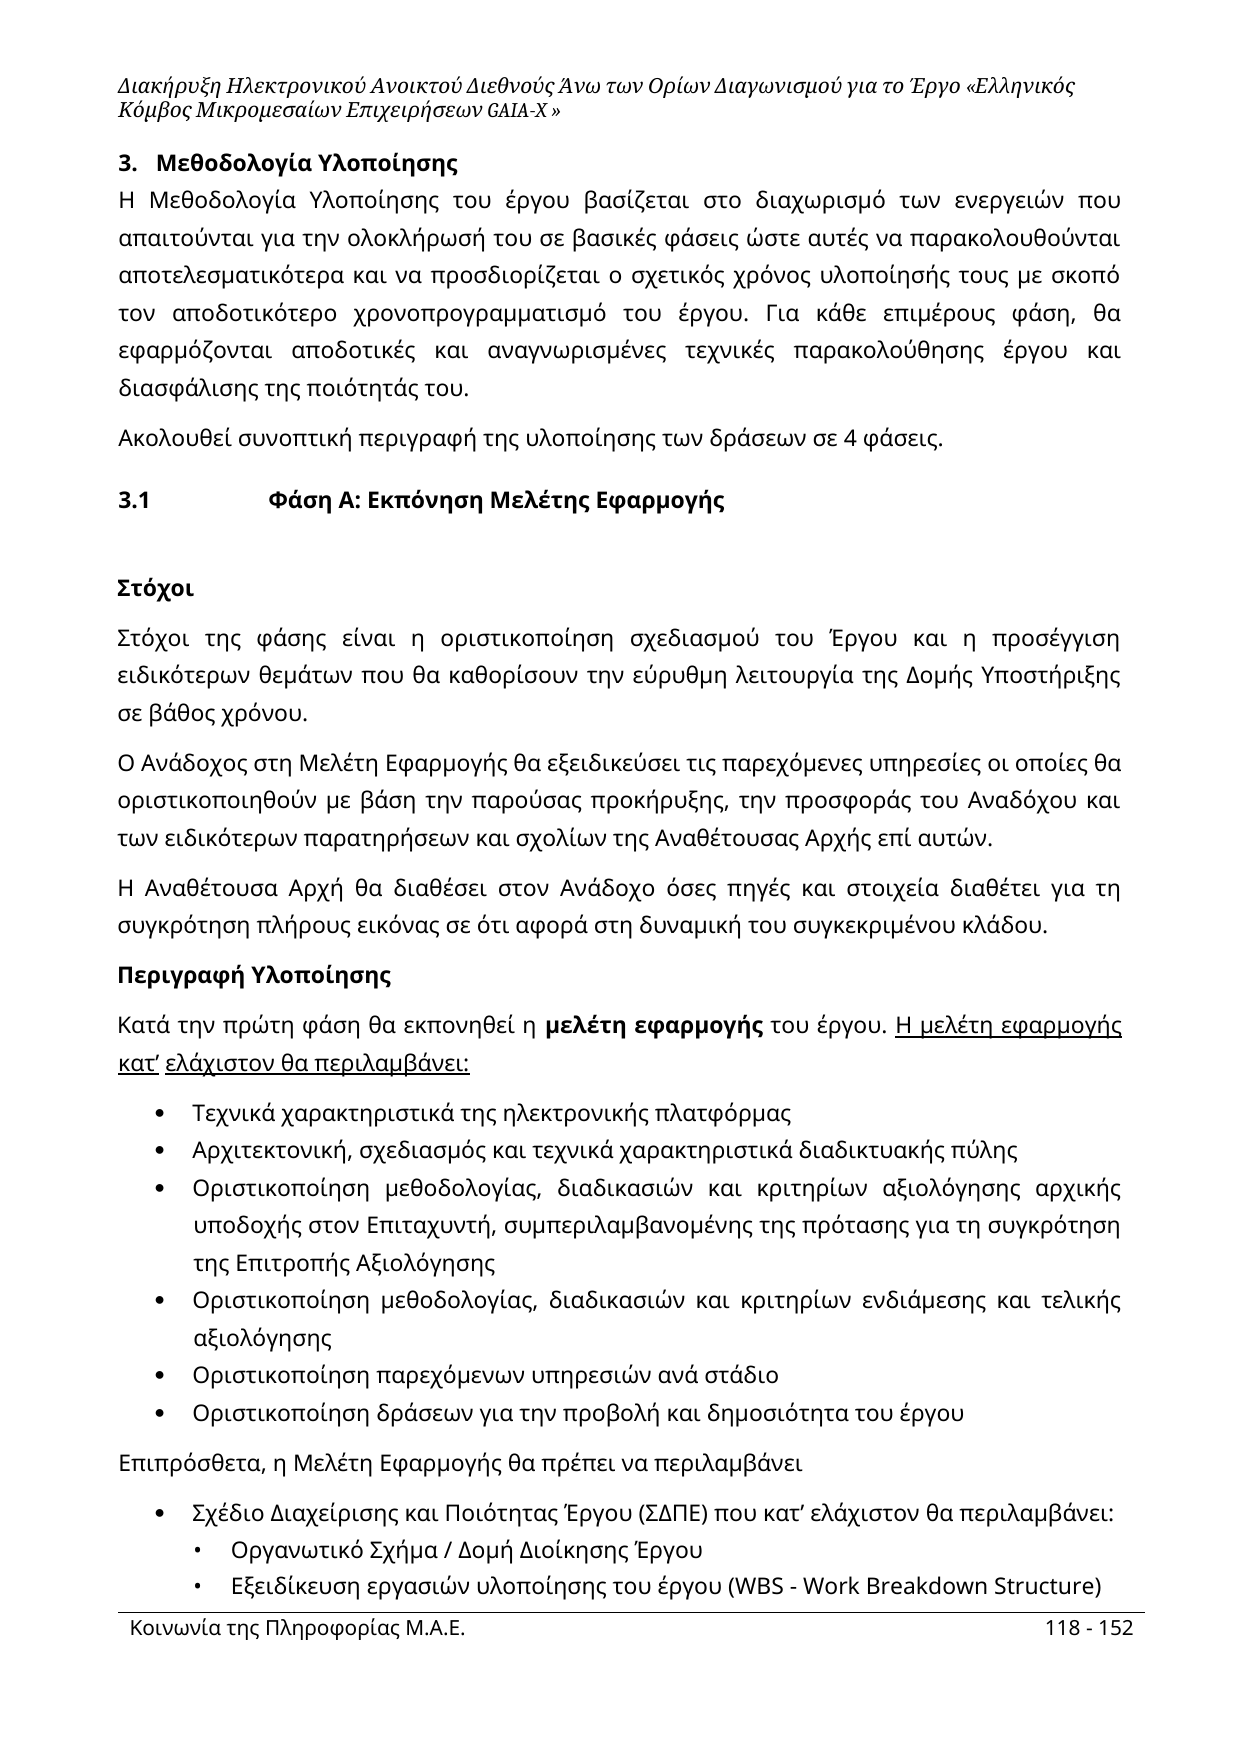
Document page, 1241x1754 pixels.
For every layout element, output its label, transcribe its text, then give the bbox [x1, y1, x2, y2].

text Περιγραφή Υλοποίησης [117, 959, 1122, 991]
list Οριστικοποίηση μεθοδολογίας, διαδικασιών και κριτηρίων ενδιάμεσης και τελικής αξιολόγησης [156, 1284, 1122, 1353]
list Εξειδίκευση εργασιών υλοποίησης του έργου (WBS - Work Breakdown Structure) [193, 1570, 1122, 1602]
text Στόχοι [117, 572, 1122, 603]
list Οριστικοποίηση δράσεων για την προβολή και δημοσιότητα του έργου [156, 1397, 1122, 1428]
list Οριστικοποίηση μεθοδολογίας, διαδικασιών και κριτηρίων αξιολόγησης αρχικής υποδοχής στον Επιταχυντή, συμπεριλαμβανομένης της πρότασης για τη συγκρότηση της Επιτροπής Αξιολόγησης [156, 1172, 1122, 1278]
text Κατά την πρώτη φάση θα εκπονηθεί η μελέτη εφαρμογής του έργου. Η μελέτη εφαρμογής κατ’ ελάχιστον θα περιλαμβάνει: [117, 1009, 1122, 1078]
list Οργανωτικό Σχήμα / Δομή Διοίκησης Έργου [193, 1534, 1122, 1566]
subtitle Μεθοδολογία Υλοποίησης [118, 147, 1122, 178]
text Η Αναθέτουσα Αρχή θα διαθέσει στον Ανάδοχο όσες πηγές και στοιχεία διαθέτει για τη συγκρότηση πλήρους εικόνας σε ότι αφορά στη δυναμική του συγκεκριμένου κλάδου. [117, 872, 1122, 941]
subtitle Φάση Α: Εκπόνηση Μελέτης Εφαρμογής [118, 484, 1122, 516]
text Ο Ανάδοχος στη Μελέτη Εφαρμογής θα εξειδικεύσει τις παρεχόμενες υπηρεσίες οι οποίες θα οριστικοποιηθούν με βάση την παρούσας προκήρυξης, την προσφοράς του Αναδόχου και των ειδικότερων παρατηρήσεων και σχολίων της Αναθέτουσας Αρχής επί αυτών. [117, 747, 1122, 853]
text Επιπρόσθετα, η Μελέτη Εφαρμογής θα πρέπει να περιλαμβάνει [118, 1447, 1122, 1478]
list Τεχνικά χαρακτηριστικά της ηλεκτρονικής πλατφόρμας [156, 1097, 1122, 1128]
text Στόχοι της φάσης είναι η οριστικοποίηση σχεδιασμού του Έργου και η προσέγγιση ειδικότερων θεμάτων που θα καθορίσουν την εύρυθμη λειτουργία της Δομής Υποστήριξης σε βάθος χρόνου. [117, 622, 1122, 728]
list Οριστικοποίηση παρεχόμενων υπηρεσιών ανά στάδιο [156, 1359, 1122, 1391]
text Η Μεθοδολογία Υλοποίησης του έργου βασίζεται στο διαχωρισμό των ενεργειών που απαιτούνται για την ολοκλήρωσή του σε βασικές φάσεις ώστε αυτές να παρακολουθούνται αποτελεσματικότερα και να προσδιορίζεται ο σχετικός χρόνος υλοποίησής τους με σκοπό τον αποδοτικότερο χρονοπρογραμματισμό του έργου. Για κάθε επιμέρους φάση, θα εφαρμόζονται αποδοτικές και αναγνωρισμένες τεχνικές παρακολούθησης έργου και διασφάλισης της ποιότητάς του. [118, 184, 1122, 403]
text Ακολουθεί συνοπτική περιγραφή της υλοποίησης των δράσεων σε 4 φάσεις. [118, 422, 1122, 453]
list Αρχιτεκτονική, σχεδιασμός και τεχνικά χαρακτηριστικά διαδικτυακής πύλης [156, 1134, 1122, 1166]
list Σχέδιο Διαχείρισης και Ποιότητας Έργου (ΣΔΠΕ) που κατ’ ελάχιστον θα περιλαμβάνει: [156, 1497, 1122, 1528]
